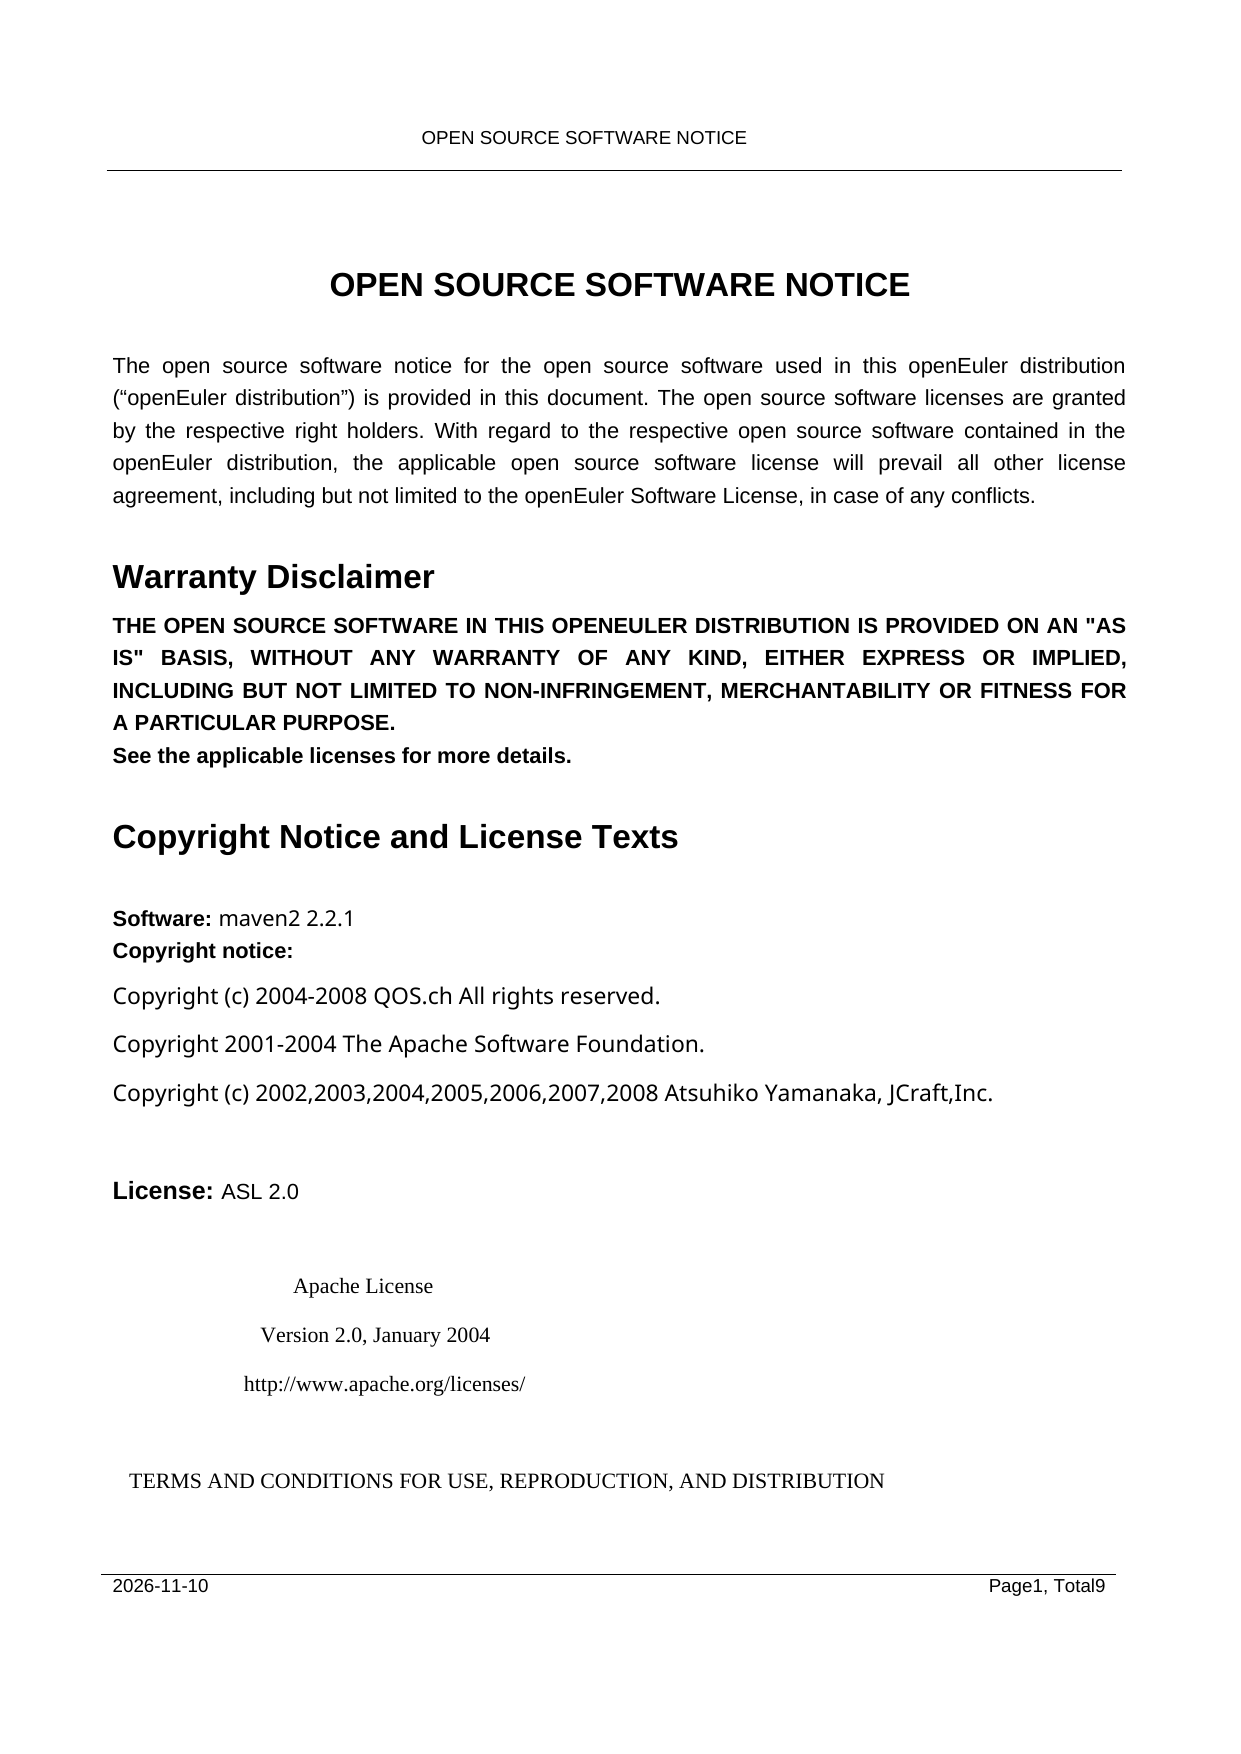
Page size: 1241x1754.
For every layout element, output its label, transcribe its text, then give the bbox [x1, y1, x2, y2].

text The open source software notice for the open source software used in this openEuler distribution (“openEuler distribution”) is provided in this document. The open source software licenses are granted by the respective right holders. With regard to the respective open source software contained in the openEuler distribution, the applicable open source software license will prevail all other license agreement, including but not limited to the openEuler Software License, in case of any conflicts. [112, 349, 1128, 511]
text OPEN SOURCE SOFTWARE NOTICE [112, 251, 1128, 316]
text Copyright Notice and License Texts [112, 804, 1128, 869]
text Warranty Disclaimer [112, 544, 1128, 609]
text License: ASL 2.0 [112, 1174, 1128, 1207]
text Software: maven2 2.2.1 [112, 901, 1128, 934]
text Copyright notice: [112, 934, 1128, 966]
text Copyright (c) 2004-2008 QOS.ch All rights reserved. Copyright 2001-2004 The Apache Software Foundation. Copyright (c) 2002,2003,2004,2005,2006,2007,2008 Atsuhiko Yamanaka, JCraft,Inc. [112, 979, 1128, 1158]
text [112, 1221, 1128, 1497]
text THE OPEN SOURCE SOFTWARE IN THIS OPENEULER DISTRIBUTION IS PROVIDED ON AN "AS IS" BASIS, WITHOUT ANY WARRANTY OF ANY KIND, EITHER EXPRESS OR IMPLIED, INCLUDING BUT NOT LIMITED TO NON-INFRINGEMENT, MERCHANTABILITY OR FITNESS FOR A PARTICULAR PURPOSE. See the applicable licenses for more details. [112, 609, 1128, 771]
